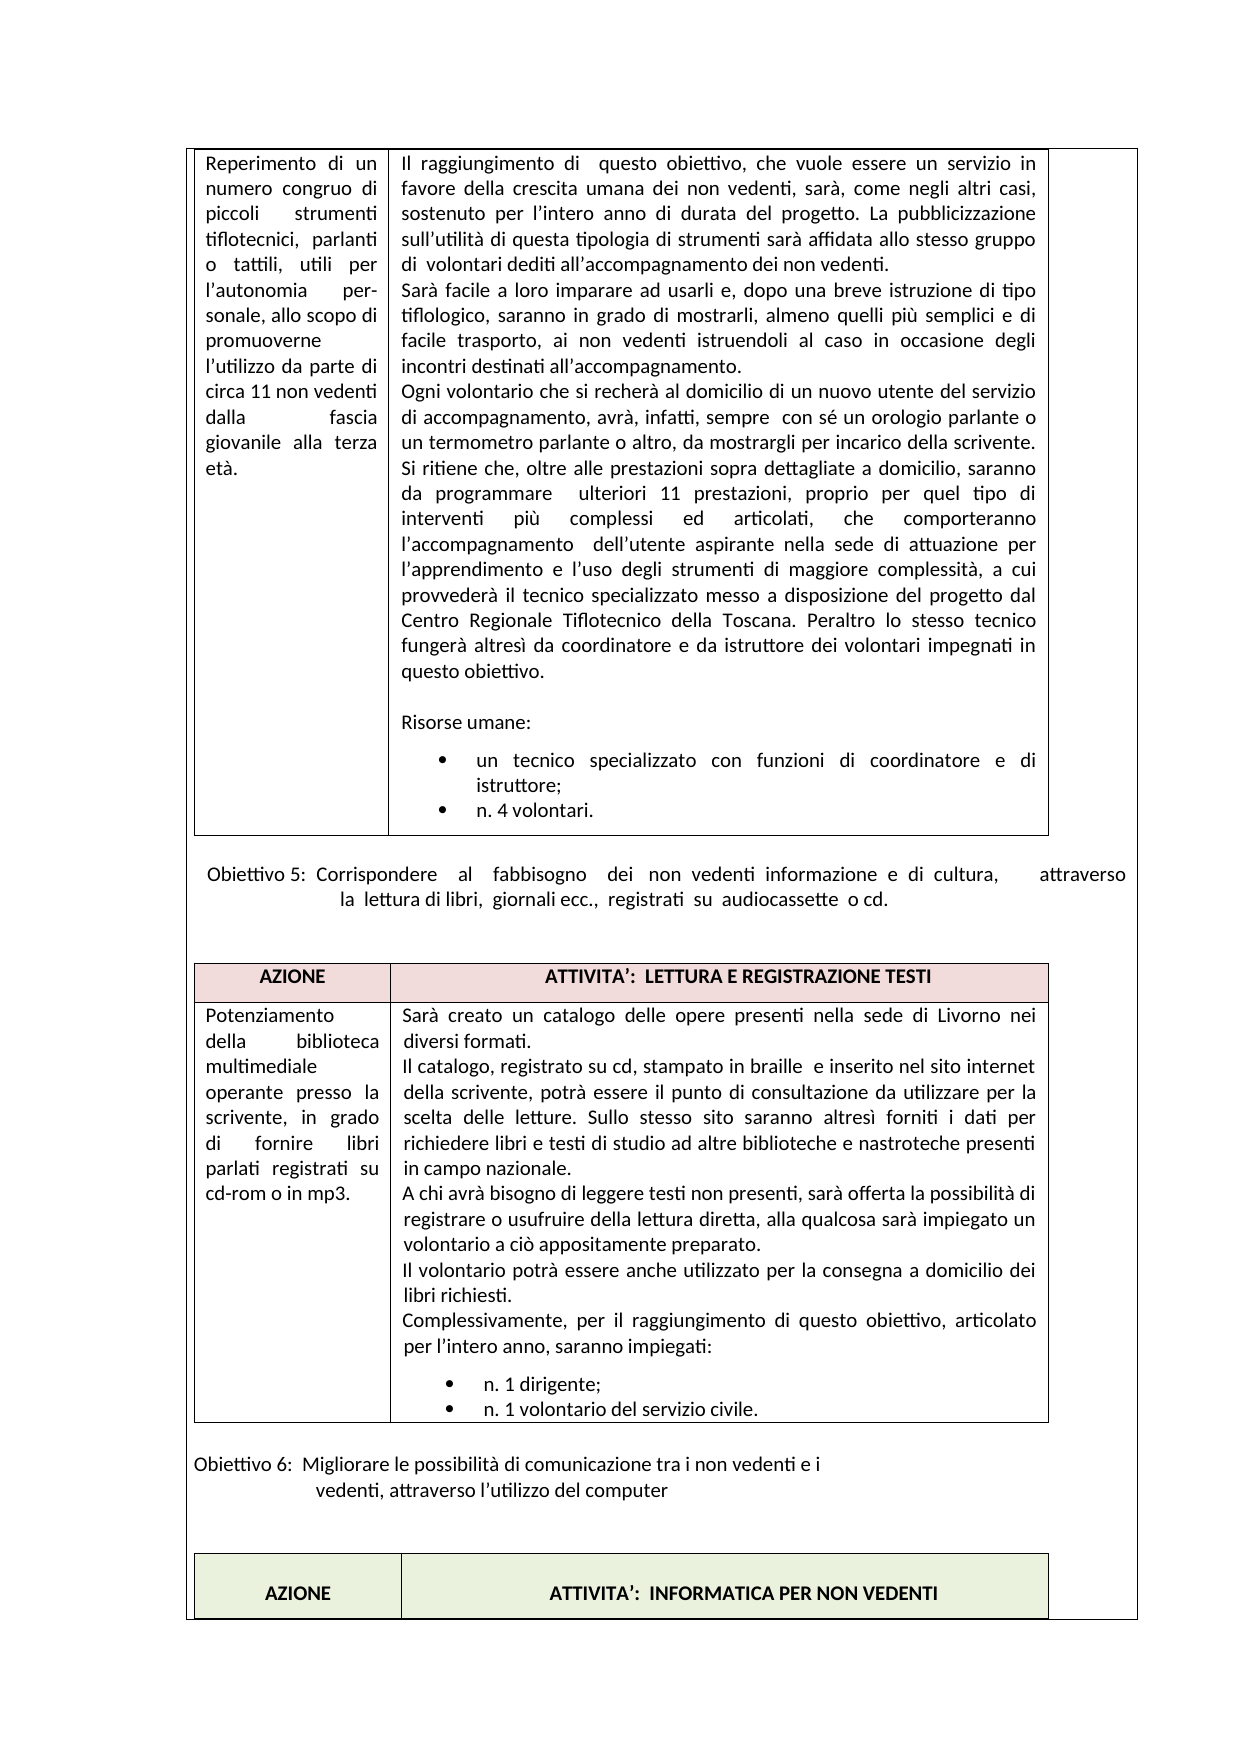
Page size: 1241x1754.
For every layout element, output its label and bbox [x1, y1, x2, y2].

table_header [187, 149, 1137, 1619]
